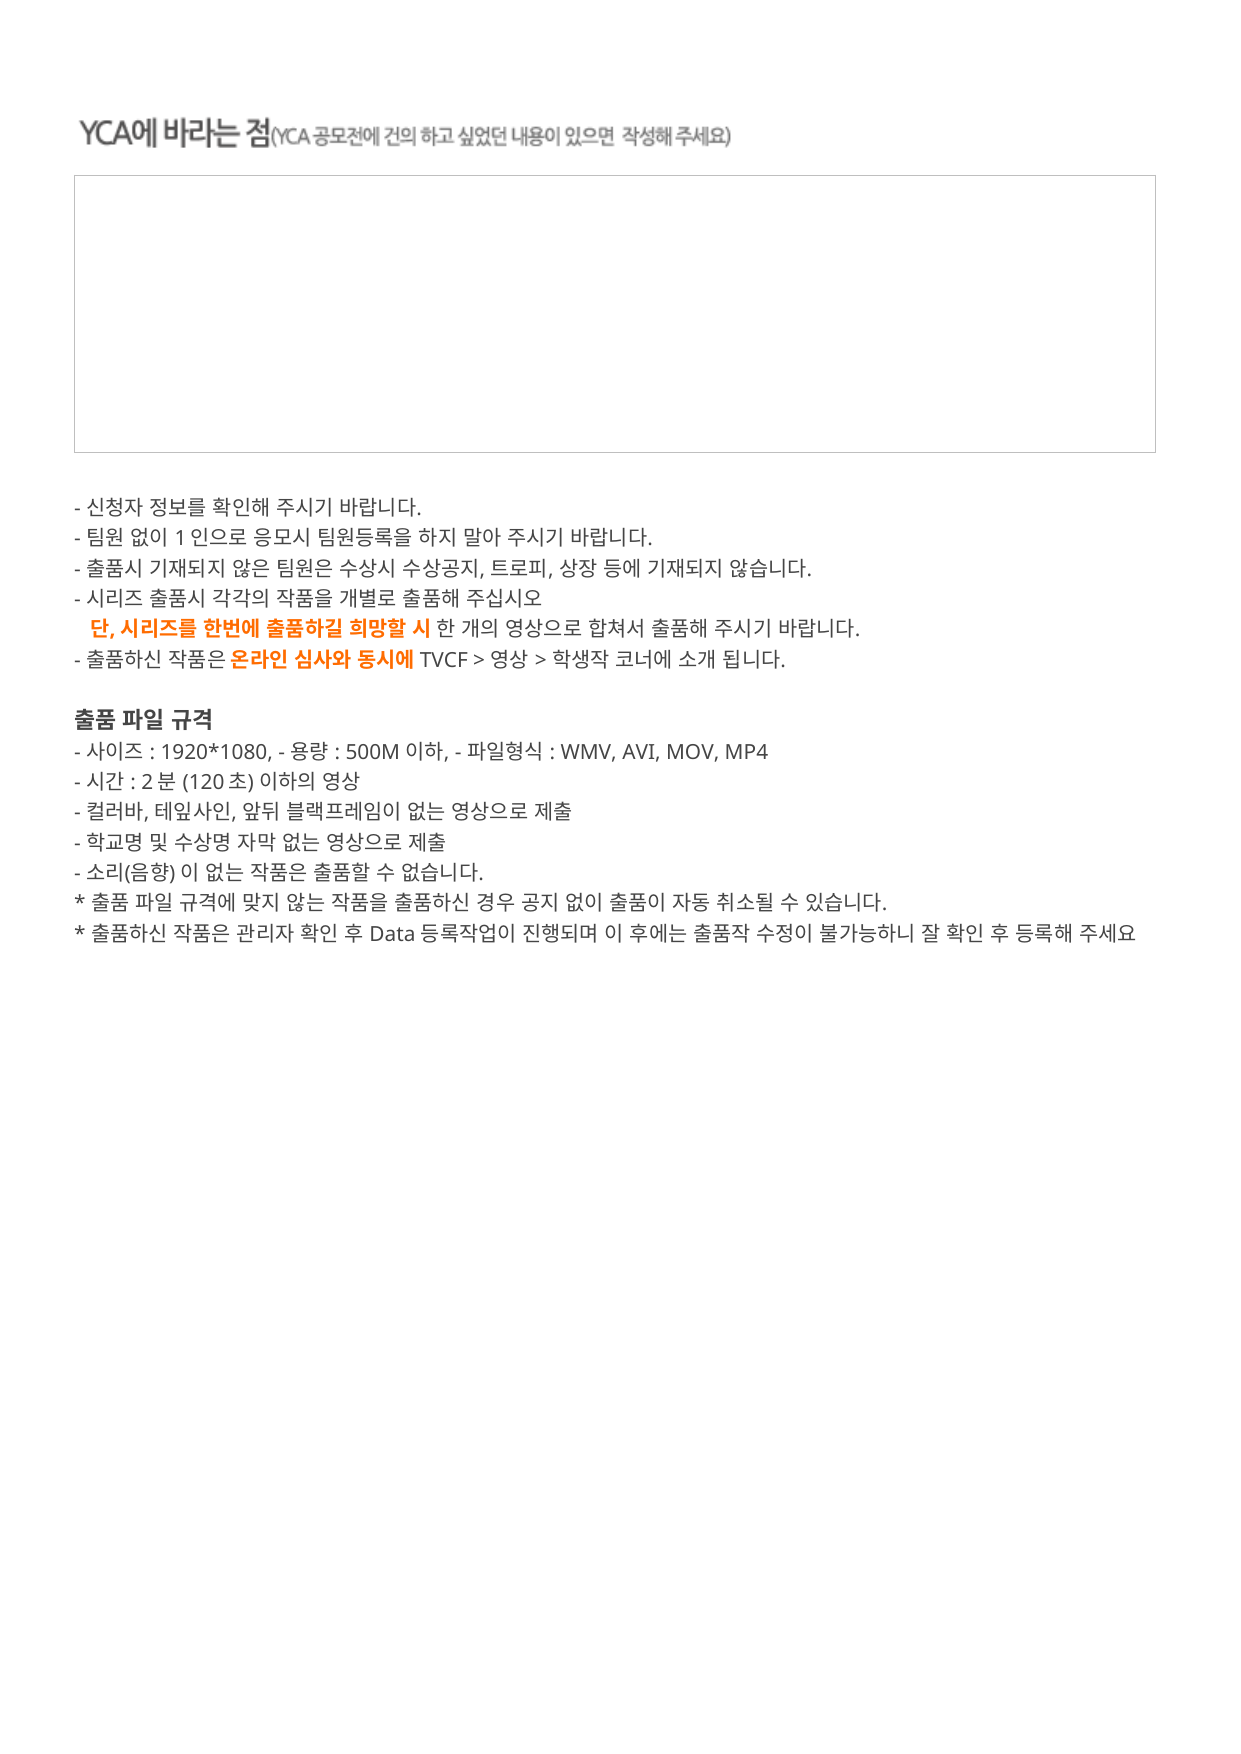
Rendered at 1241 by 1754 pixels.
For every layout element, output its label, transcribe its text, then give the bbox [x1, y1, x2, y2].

text - 시간 : 2분 (120초) 이하의 영상 [74, 765, 1196, 796]
text - 컬러바, 테잎사인, 앞뒤 블랙프레임이 없는 영상으로 제출 [74, 796, 1196, 826]
text 출품 파일 규격 [74, 702, 1196, 735]
text - 소리(음향) 이 없는 작품은 출품할 수 없습니다. [74, 856, 1196, 886]
picture [73, 112, 740, 156]
text * 출품 파일 규격에 맞지 않는 작품을 출품하신 경우 공지 없이 출품이 자동 취소될 수 있습니다. [74, 886, 1196, 917]
text - 학교명 및 수상명 자막 없는 영상으로 제출 [74, 826, 1196, 856]
text * 출품하신 작품은 관리자 확인 후 Data 등록작업이 진행되며 이 후에는 출품작 수정이 불가능하니 잘 확인 후 등록해 주세요 [74, 917, 1196, 947]
table_header [75, 176, 1155, 452]
text - 신청자 정보를 확인해 주시기 바랍니다. - 팀원 없이 1인으로 응모시 팀원등록을 하지 말아 주시기 바랍니다. - 출품시 기재되지 않은 팀원은 수상시 수상공지, 트로피, 상장 등에 기재되지 않습니다. - 시리즈 출품시 각각의 작품을 개별로 출품해 주십시오 단, 시리즈를 한번에 출품하길 희망할 시 한 개의 영상으로 합쳐서 출품해 주시기 바랍니다. - 출품하신 작품은 온라인 심사와 동시에 TVCF > 영상 > 학생작 코너에 소개 됩니다. [74, 491, 1196, 673]
text - 사이즈 : 1920*1080, - 용량 : 500M 이하, - 파일형식 : WMV, AVI, MOV, MP4 [74, 735, 1196, 765]
